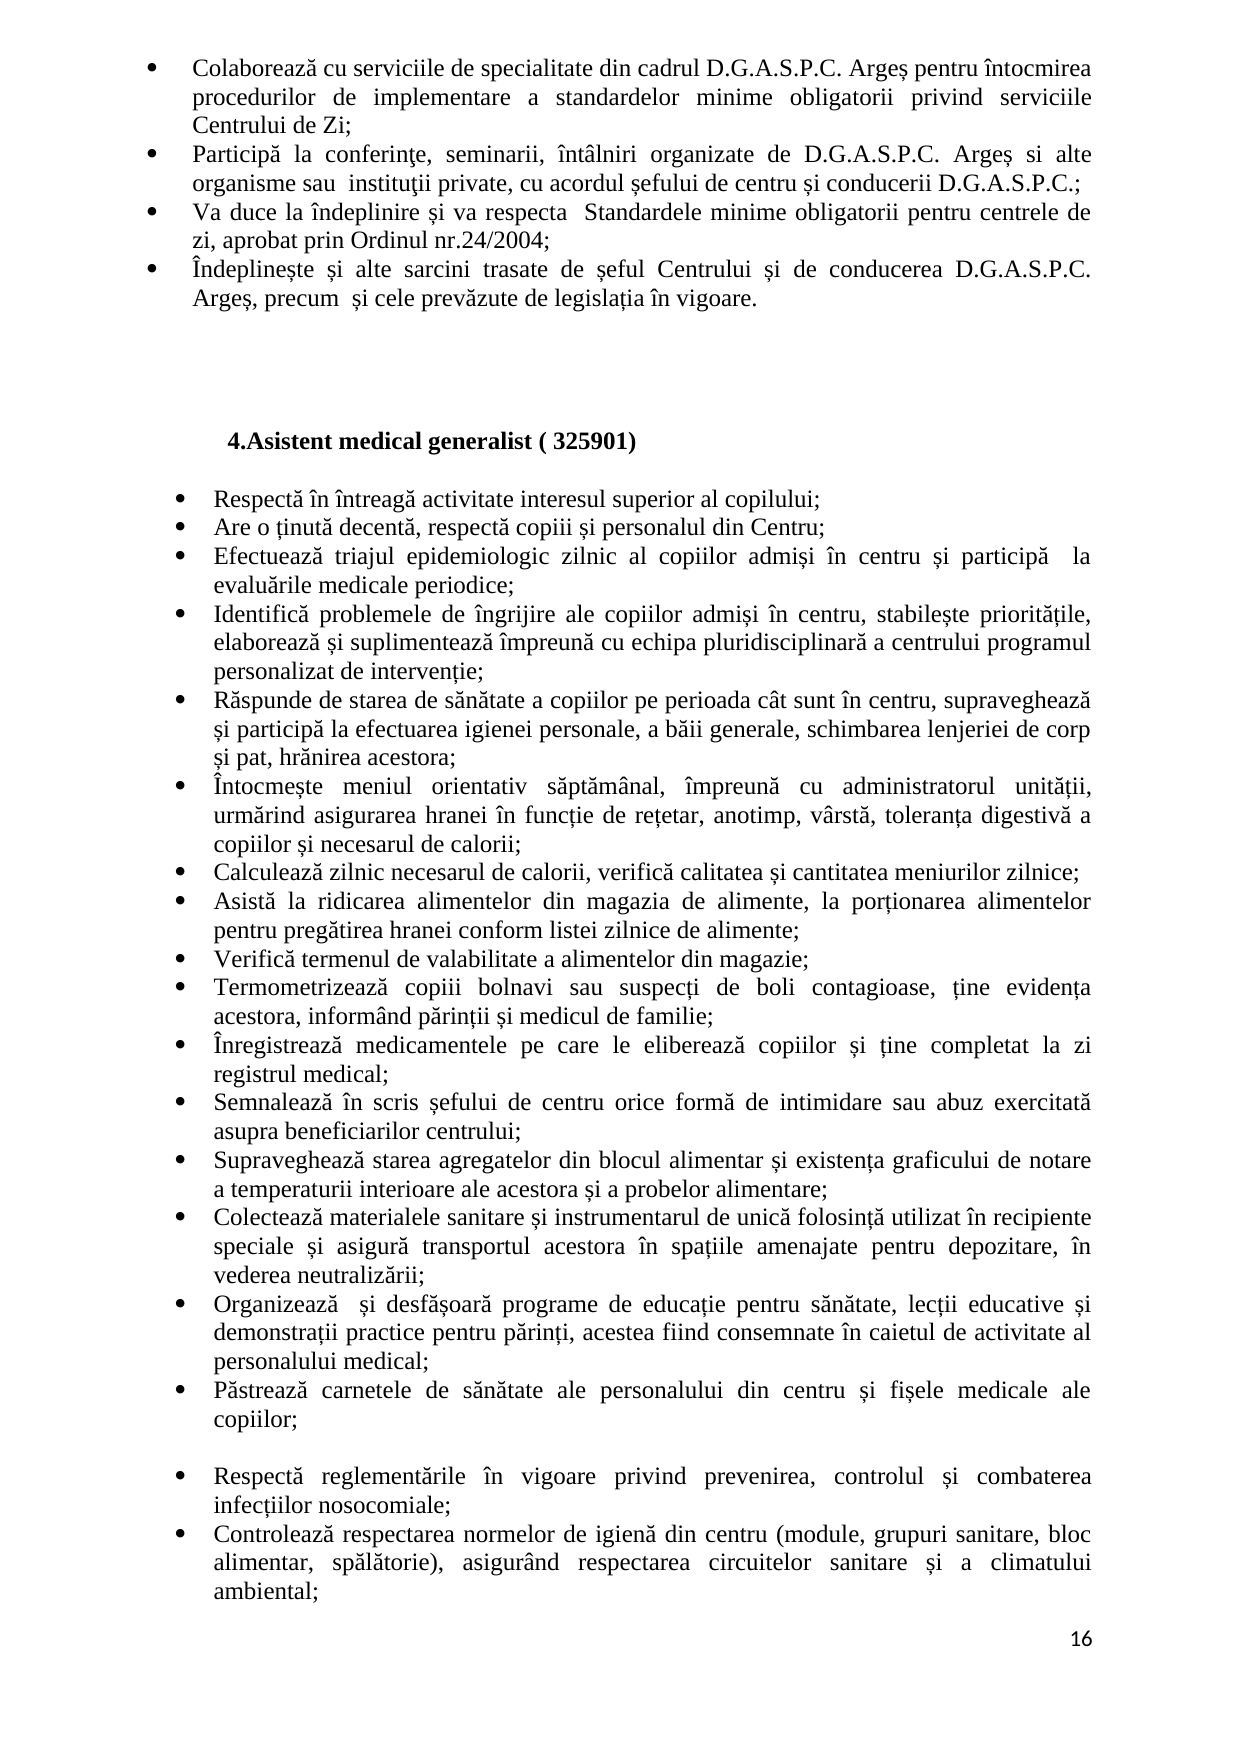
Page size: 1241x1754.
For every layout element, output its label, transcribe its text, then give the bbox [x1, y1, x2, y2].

list Respectă în întreagă activitate interesul superior al copilului; [176, 484, 1092, 512]
list Controlează respectarea normelor de igienă din centru (module, grupuri sanitare, bloc alimentar, spălătorie), asigurând respectarea circuitelor sanitare și a climatului ambiental; [176, 1519, 1092, 1605]
list Asistă la ridicarea alimentelor din magazia de alimente, la porționarea alimentelor pentru pregătirea hranei conform listei zilnice de alimente; [176, 886, 1092, 944]
list Calculează zilnic necesarul de calorii, verifică calitatea și cantitatea meniurilor zilnice; [176, 857, 1092, 886]
list Păstrează carnetele de sănătate ale personalului din centru și fișele medicale ale copiilor; [176, 1375, 1092, 1432]
list Organizează și desfășoară programe de educație pentru sănătate, lecții educative și demonstrații practice pentru părinți, acestea fiind consemnate în caietul de activitate al personalului medical; [176, 1289, 1092, 1375]
list Verifică termenul de valabilitate a alimentelor din magazie; [176, 944, 1092, 972]
list Înregistrează medicamentele pe care le eliberează copiilor și ține completat la zi registrul medical; [176, 1030, 1092, 1087]
list Răspunde de starea de sănătate a copiilor pe perioada cât sunt în centru, supraveghează și participă la efectuarea igienei personale, a băii generale, schimbarea lenjeriei de corp și pat, hrănirea acestora; [176, 685, 1092, 771]
list Efectuează triajul epidemiologic zilnic al copiilor admiși în centru și participă la evaluările medicale periodice; [176, 541, 1092, 599]
text 4.Asistent medical generalist ( 325901) [171, 426, 1092, 455]
list Colaborează cu serviciile de specialitate din cadrul D.G.A.S.P.C. Argeș pentru întocmirea procedurilor de implementare a standardelor minime obligatorii privind serviciile Centrului de Zi; [148, 53, 1092, 139]
list Identifică problemele de îngrijire ale copiilor admiși în centru, stabilește prioritățile, elaborează și suplimentează împreună cu echipa pluridisciplinară a centrului programul personalizat de intervenție; [176, 599, 1092, 685]
list Supraveghează starea agregatelor din blocul alimentar și existența graficului de notare a temperaturii interioare ale acestora și a probelor alimentare; [176, 1145, 1092, 1202]
list Va duce la îndeplinire și va respecta Standardele minime obligatorii pentru centrele de zi, aprobat prin Ordinul nr.24/2004; [148, 197, 1092, 254]
list Întocmește meniul orientativ săptămânal, împreună cu administratorul unității, urmărind asigurarea hranei în funcție de rețetar, anotimp, vârstă, toleranța digestivă a copiilor și necesarul de calorii; [176, 771, 1092, 857]
list Colectează materialele sanitare și instrumentarul de unică folosință utilizat în recipiente speciale și asigură transportul acestora în spațiile amenajate pentru depozitare, în vederea neutralizării; [176, 1202, 1092, 1289]
list Îndeplinește și alte sarcini trasate de șeful Centrului și de conducerea D.G.A.S.P.C. Argeș, precum și cele prevăzute de legislația în vigoare. [148, 254, 1092, 312]
list Respectă reglementările în vigoare privind prevenirea, controlul și combaterea infecțiilor nosocomiale; [176, 1461, 1092, 1519]
list Are o ținută decentă, respectă copiii și personalul din Centru; [176, 512, 1092, 541]
list Termometrizează copiii bolnavi sau suspecți de boli contagioase, ține evidența acestora, informând părinții și medicul de familie; [176, 972, 1092, 1030]
list Semnalează în scris șefului de centru orice formă de intimidare sau abuz exercitată asupra beneficiarilor centrului; [176, 1087, 1092, 1145]
list Participă la conferinţe, seminarii, întâlniri organizate de D.G.A.S.P.C. Argeș si alte organisme sau instituţii private, cu acordul șefului de centru și conducerii D.G.A.S.P.C.; [148, 139, 1092, 197]
